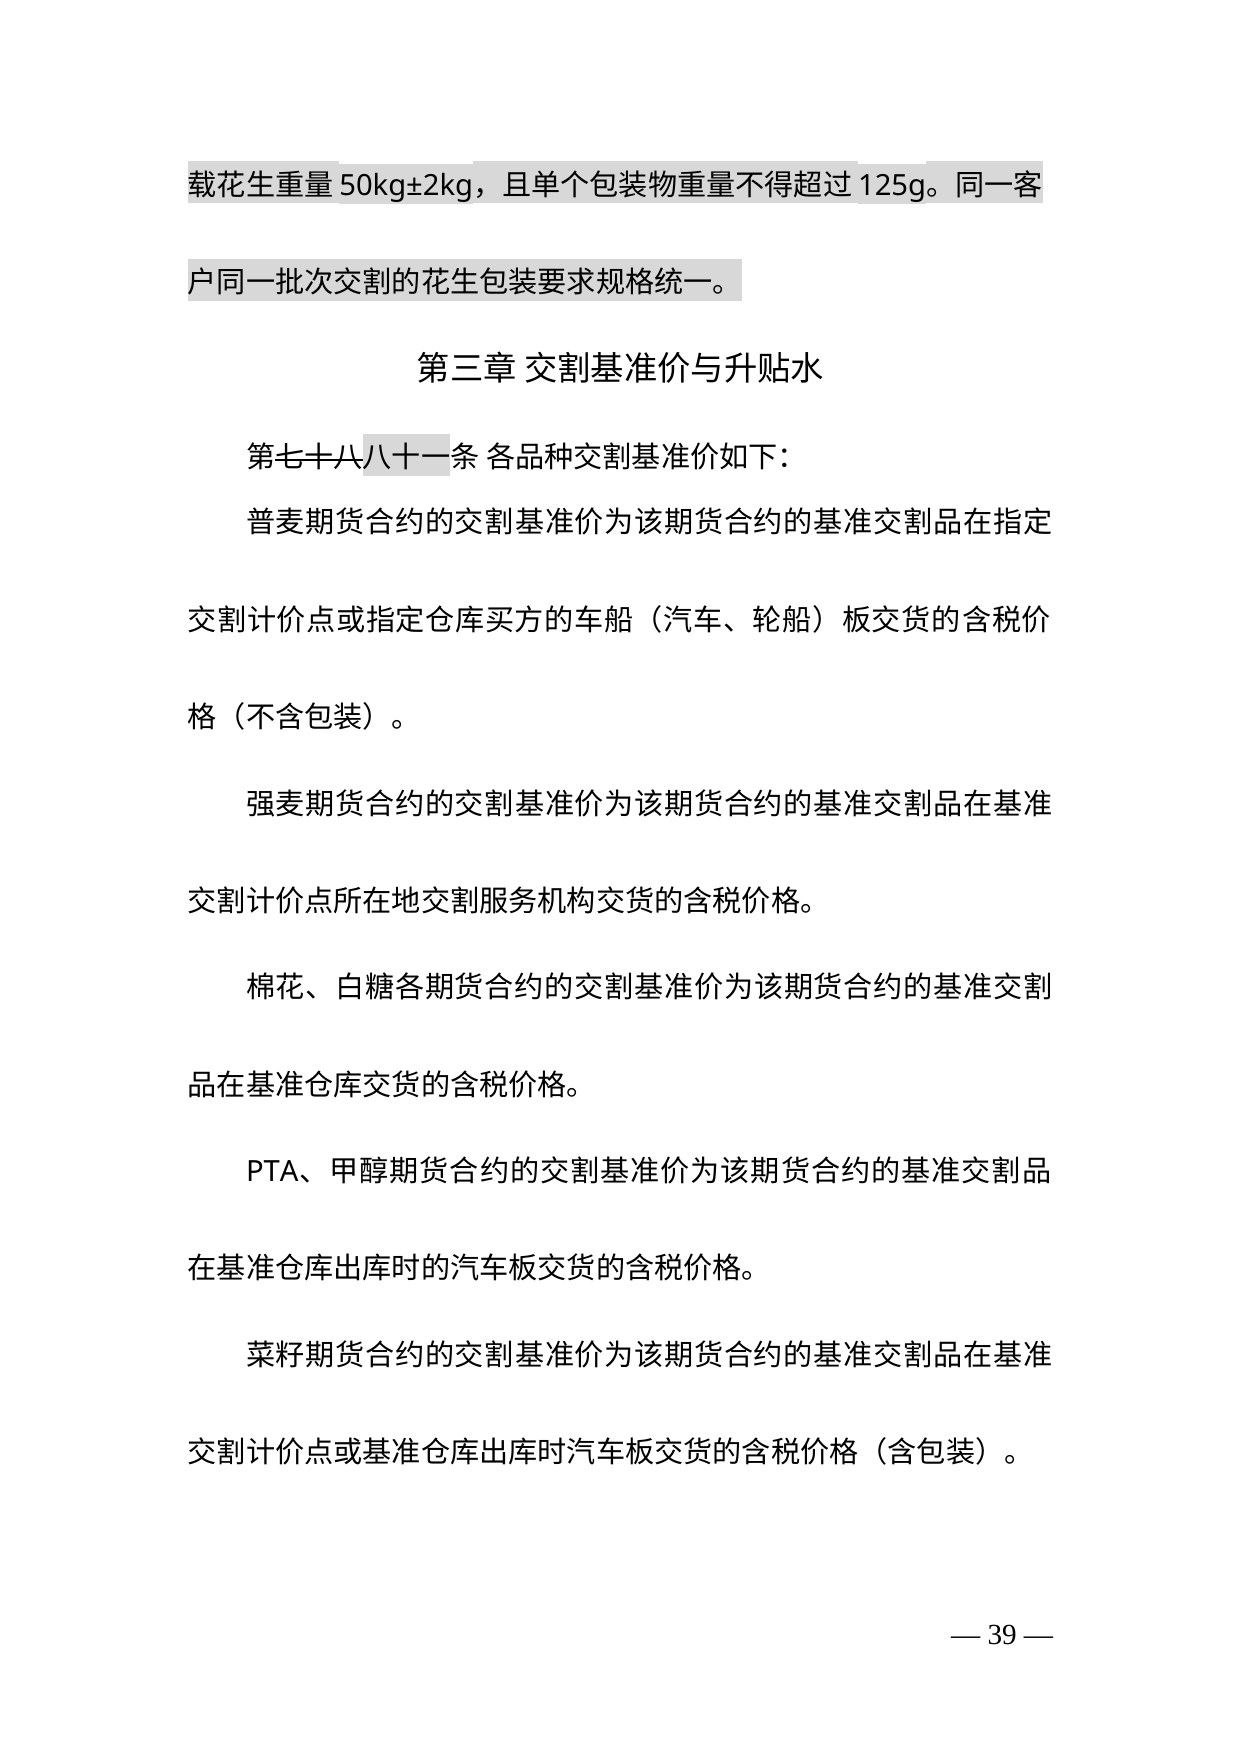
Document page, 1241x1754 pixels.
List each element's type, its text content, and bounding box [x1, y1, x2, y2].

text PTA、甲醇期货合约的交割基准价为该期货合约的基准交割品在基准仓库出库时的汽车板交货的含税价格。 [187, 1136, 1053, 1299]
text 第三章 交割基准价与升贴水 [187, 334, 1053, 399]
text 普麦期货合约的交割基准价为该期货合约的基准交割品在指定交割计价点或指定仓库买方的车船（汽车、轮船）板交货的含税价格（不含包装）。 [187, 488, 1053, 748]
list 第七十八八十一条 各品种交割基准价如下： [187, 423, 1053, 488]
text 棉花、白糖各期货合约的交割基准价为该期货合约的基准交割品在基准仓库交货的含税价格。 [187, 952, 1053, 1115]
text 菜籽期货合约的交割基准价为该期货合约的基准交割品在基准交割计价点或基准仓库出库时汽车板交货的含税价格（含包装）。 [187, 1320, 1053, 1482]
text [187, 150, 1053, 312]
text 强麦期货合约的交割基准价为该期货合约的基准交割品在基准交割计价点所在地交割服务机构交货的含税价格。 [187, 769, 1053, 931]
